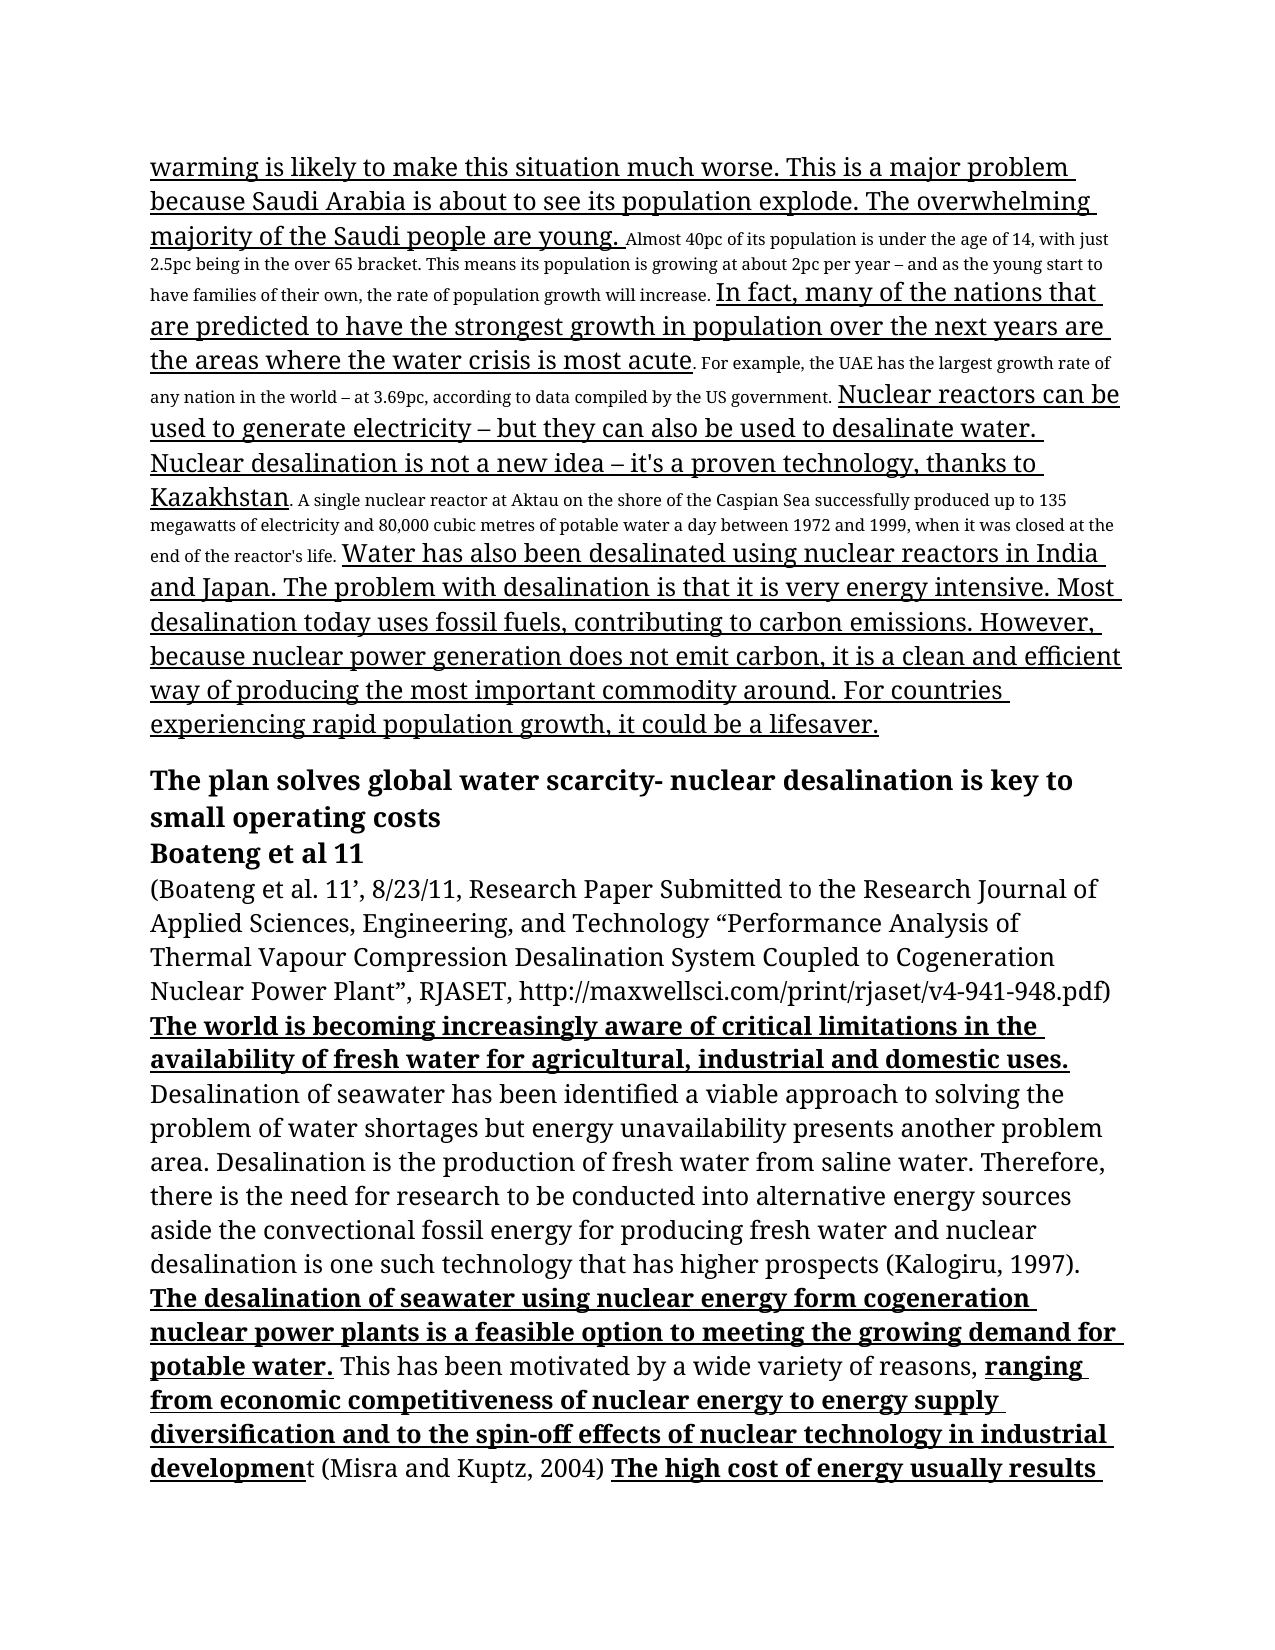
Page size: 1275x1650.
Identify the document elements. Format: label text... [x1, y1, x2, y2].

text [150, 150, 1125, 740]
subtitle The plan solves global water scarcity- nuclear desalination is key to small operating costs [150, 761, 1125, 835]
text Boateng et al 11 [150, 835, 1125, 872]
text (Boateng et al. 11’, 8/23/11, Research Paper Submitted to the Research Journal of Applied Sciences, Engineering, and Technology “Performance Analysis of Thermal Vapour Compression Desalination System Coupled to Cogeneration Nuclear Power Plant”, RJASET, http://maxwellsci.com/print/rjaset/v4-941-948.pdf) [150, 872, 1125, 1008]
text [150, 1008, 1125, 1485]
